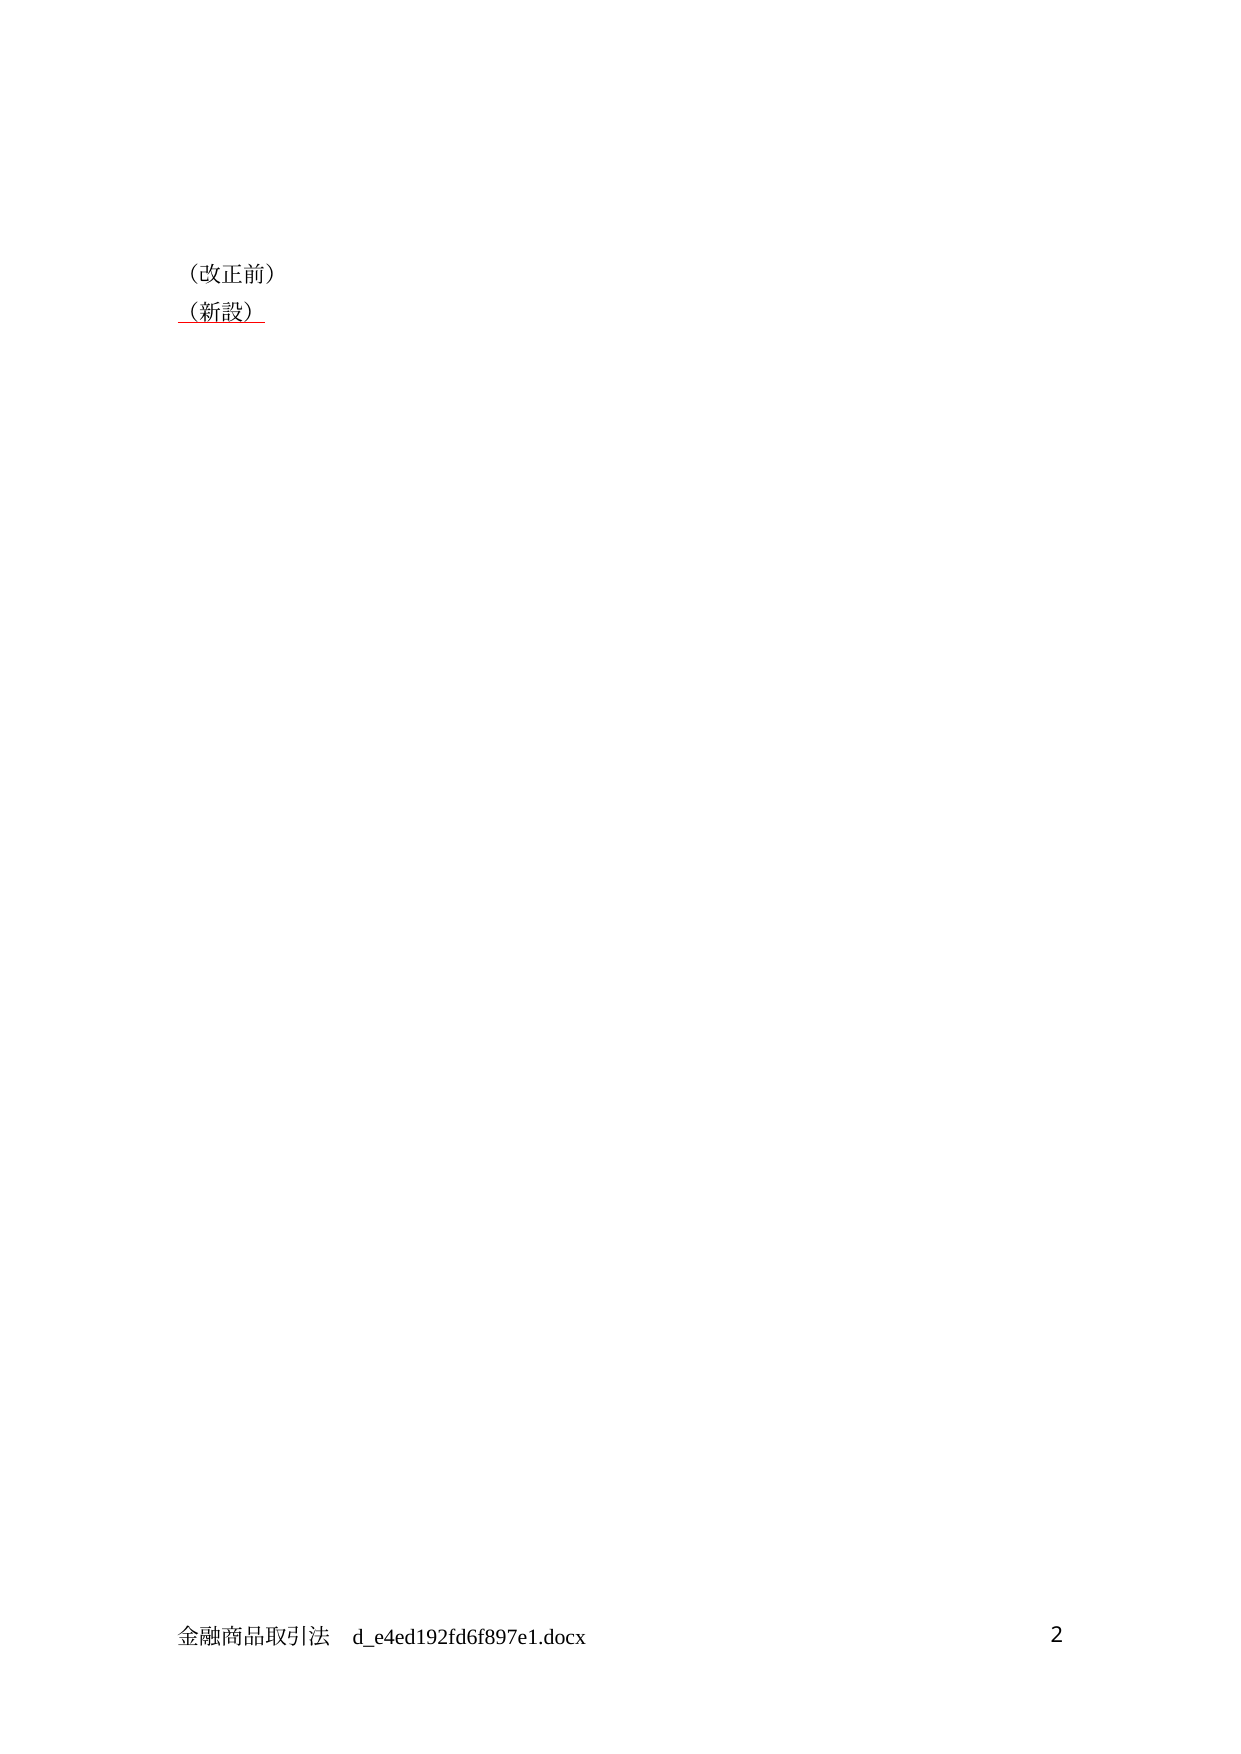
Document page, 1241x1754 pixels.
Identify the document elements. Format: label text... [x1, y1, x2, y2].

text （改正前） [177, 254, 1063, 292]
text （新設） [177, 292, 1063, 329]
